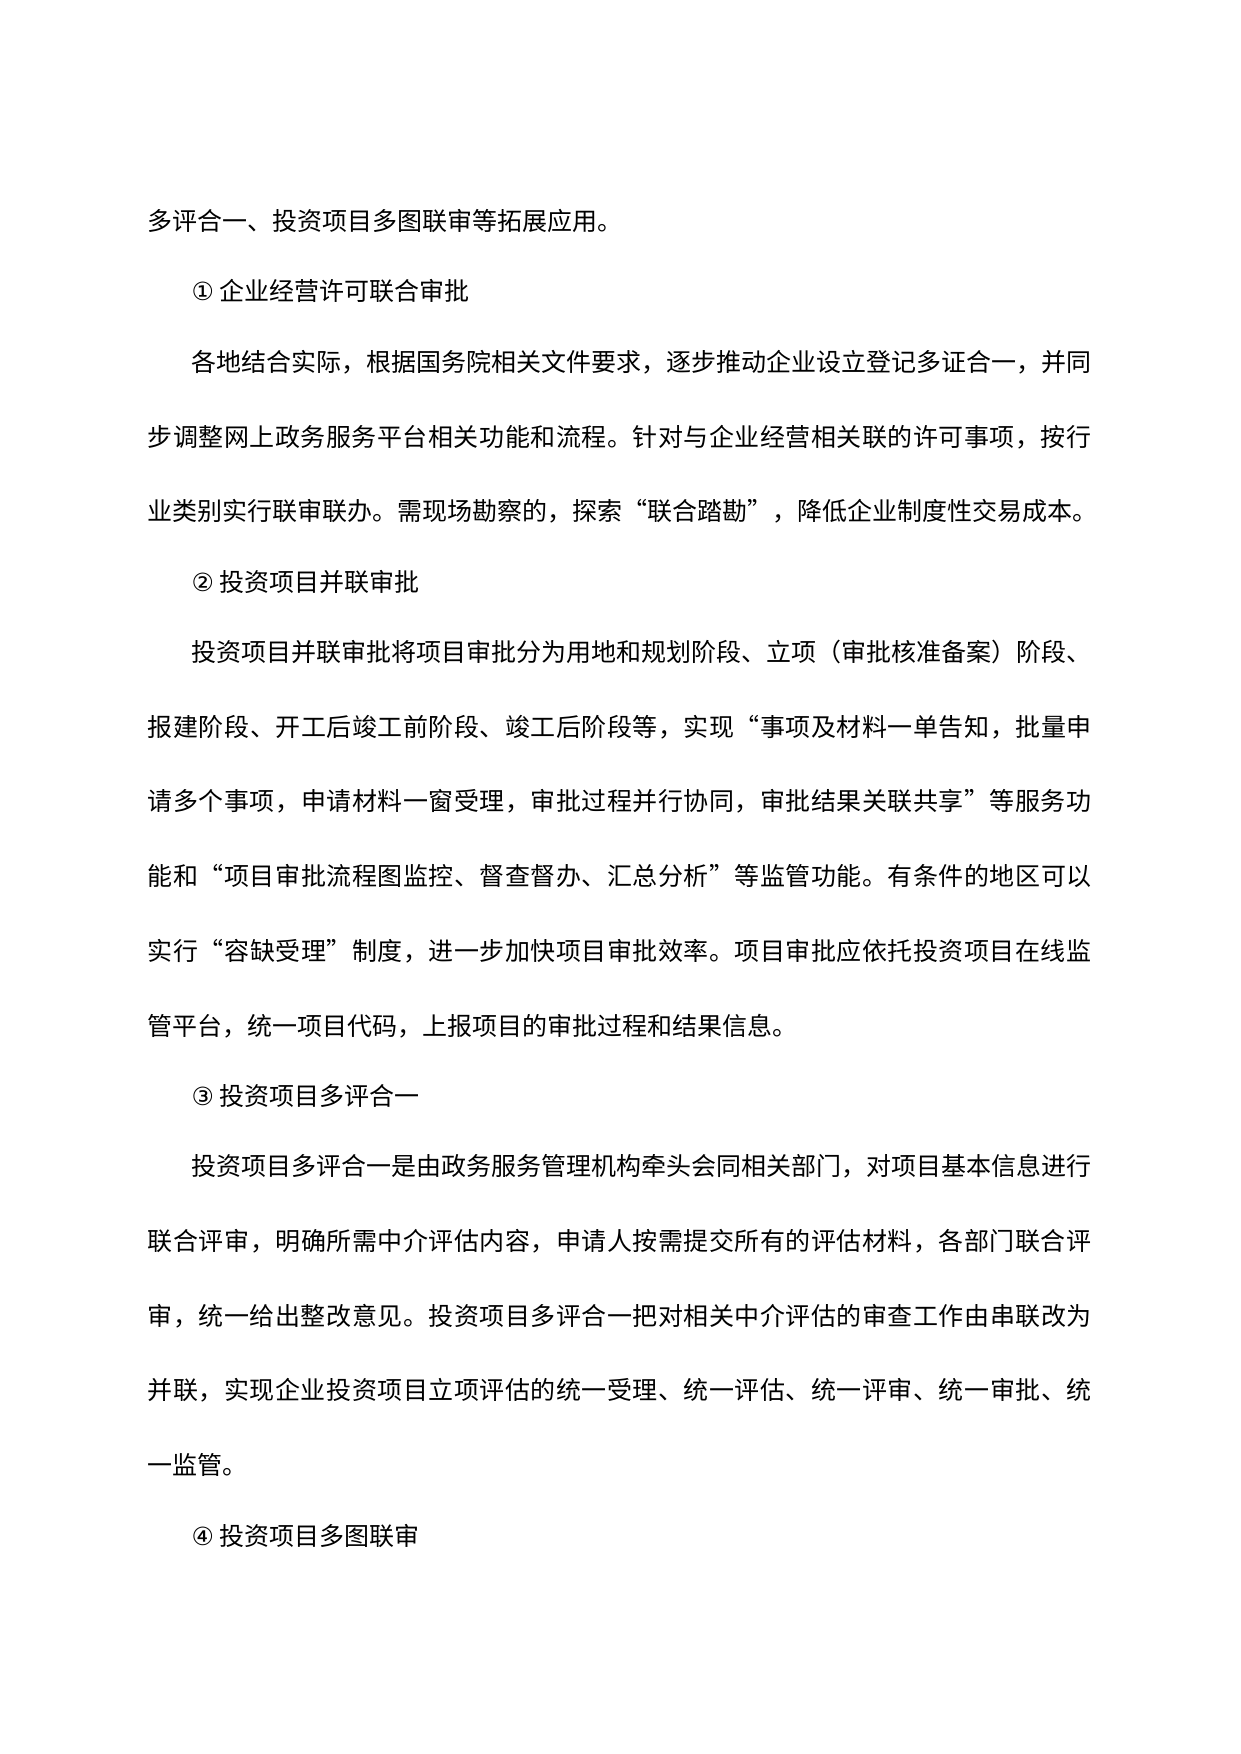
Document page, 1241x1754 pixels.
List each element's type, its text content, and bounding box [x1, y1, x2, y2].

list 各地结合实际，根据国务院相关文件要求，逐步推动企业设立登记多证合一，并同步调整网上政务服务平台相关功能和流程。针对与企业经营相关联的许可事项，按行业类别实行联审联办。需现场勘察的，探索“联合踏勘”，降低企业制度性交易成本。 [148, 328, 1092, 542]
list 投资项目多评合一是由政务服务管理机构牵头会同相关部门，对项目基本信息进行联合评审，明确所需中介评估内容，申请人按需提交所有的评估材料，各部门联合评审，统一给出整改意见。投资项目多评合一把对相关中介评估的审查工作由串联改为并联，实现企业投资项目立项评估的统一受理、统一评估、统一评审、统一审批、统一监管。 [148, 1132, 1092, 1496]
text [148, 187, 1092, 252]
text ①企业经营许可联合审批 [148, 257, 1092, 322]
list 投资项目并联审批将项目审批分为用地和规划阶段、立项（审批核准备案）阶段、报建阶段、开工后竣工前阶段、竣工后阶段等，实现“事项及材料一单告知，批量申请多个事项，申请材料一窗受理，审批过程并行协同，审批结果关联共享”等服务功能和“项目审批流程图监控、督查督办、汇总分析”等监管功能。有条件的地区可以实行“容缺受理”制度，进一步加快项目审批效率。项目审批应依托投资项目在线监管平台，统一项目代码，上报项目的审批过程和结果信息。 [148, 618, 1092, 1057]
text ②投资项目并联审批 [148, 548, 1092, 613]
text ④投资项目多图联审 [148, 1502, 1092, 1567]
text ③投资项目多评合一 [148, 1062, 1092, 1127]
